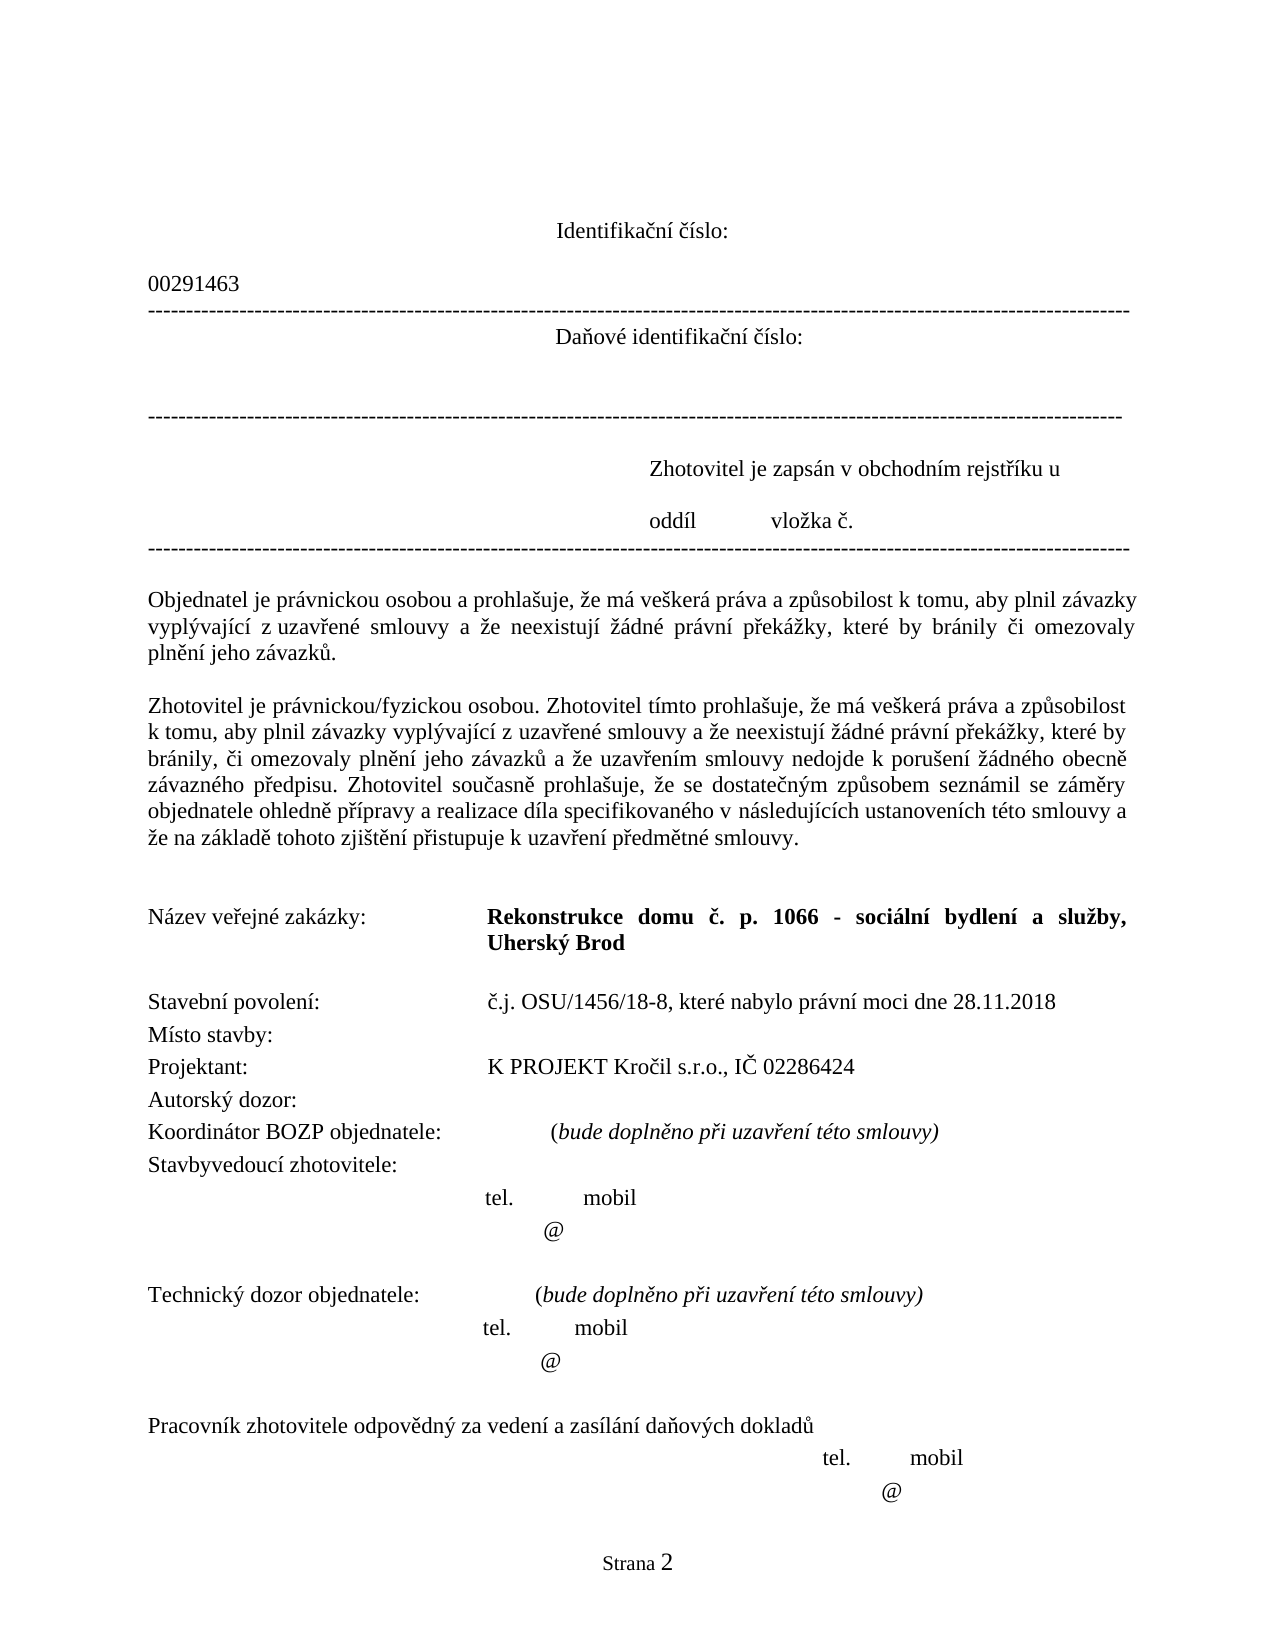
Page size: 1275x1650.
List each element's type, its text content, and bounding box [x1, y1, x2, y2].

text @ [443, 1347, 1137, 1373]
text Místo stavby: [148, 1021, 1127, 1047]
text tel. mobil [148, 1444, 1127, 1471]
text -------------------------------------------------------------------------------------------------------------------------------- [148, 402, 1137, 428]
text Zhotovitel je právnickou/fyzickou osobou. Zhotovitel tímto prohlašuje, že má veškerá práva a způsobilost k tomu, aby plnil závazky vyplývající z uzavřené smlouvy a že neexistují žádné právní překážky, které by bránily, či omezovaly plnění jeho závazků a že uzavřením smlouvy nedojde k porušení žádného obecně závazného předpisu. Zhotovitel současně prohlašuje, že se dostatečným způsobem seznámil se záměry objednatele ohledně přípravy a realizace díla specifikovaného v následujících ustanoveních této smlouvy a že na základě tohoto zjištění přistupuje k uzavření předmětné smlouvy. [148, 692, 1127, 850]
text --------------------------------------------------------------------------------------------------------------------------------- [148, 534, 1137, 560]
text Autorský dozor: [148, 1086, 1127, 1112]
text Identifikační číslo: [148, 217, 1137, 244]
text tel. mobil [148, 1184, 1127, 1210]
text @ [148, 1216, 1127, 1243]
text Koordinátor BOZP objednatele: (bude doplněno při uzavření této smlouvy) [148, 1118, 1127, 1145]
text Zhotovitel je zapsán v obchodním rejstříku u [649, 455, 1137, 481]
text Pracovník zhotovitele odpovědný za vedení a zasílání daňových dokladů [148, 1412, 1127, 1438]
text Projektant: K PROJEKT Kročil s.r.o., IČ 02286424 [148, 1053, 1127, 1079]
text tel. mobil [443, 1314, 1137, 1340]
text @ [148, 1477, 1127, 1503]
text Stavbyvedoucí zhotovitele: [148, 1151, 1127, 1177]
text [148, 297, 1137, 323]
text oddíl vložka č. [649, 507, 1137, 534]
text Stavební povolení: č.j. OSU/1456/18-8, které nabylo právní moci dne 28.11.2018 [148, 988, 1127, 1014]
text 00291463 [148, 270, 1137, 297]
text Technický dozor objednatele: (bude doplněno při uzavření této smlouvy) [148, 1281, 1127, 1308]
text Název veřejné zakázky: Rekonstrukce domu č. p. 1066 - sociální bydlení a služby, Uherský Brod [148, 903, 1127, 955]
text Objednatel je právnickou osobou a prohlašuje, že má veškerá práva a způsobilost k tomu, aby plnil závazky vyplývající z uzavřené smlouvy a že neexistují žádné právní překážky, které by bránily či omezovaly plnění jeho závazků. [148, 586, 1137, 666]
text Daňové identifikační číslo: [148, 323, 1137, 349]
